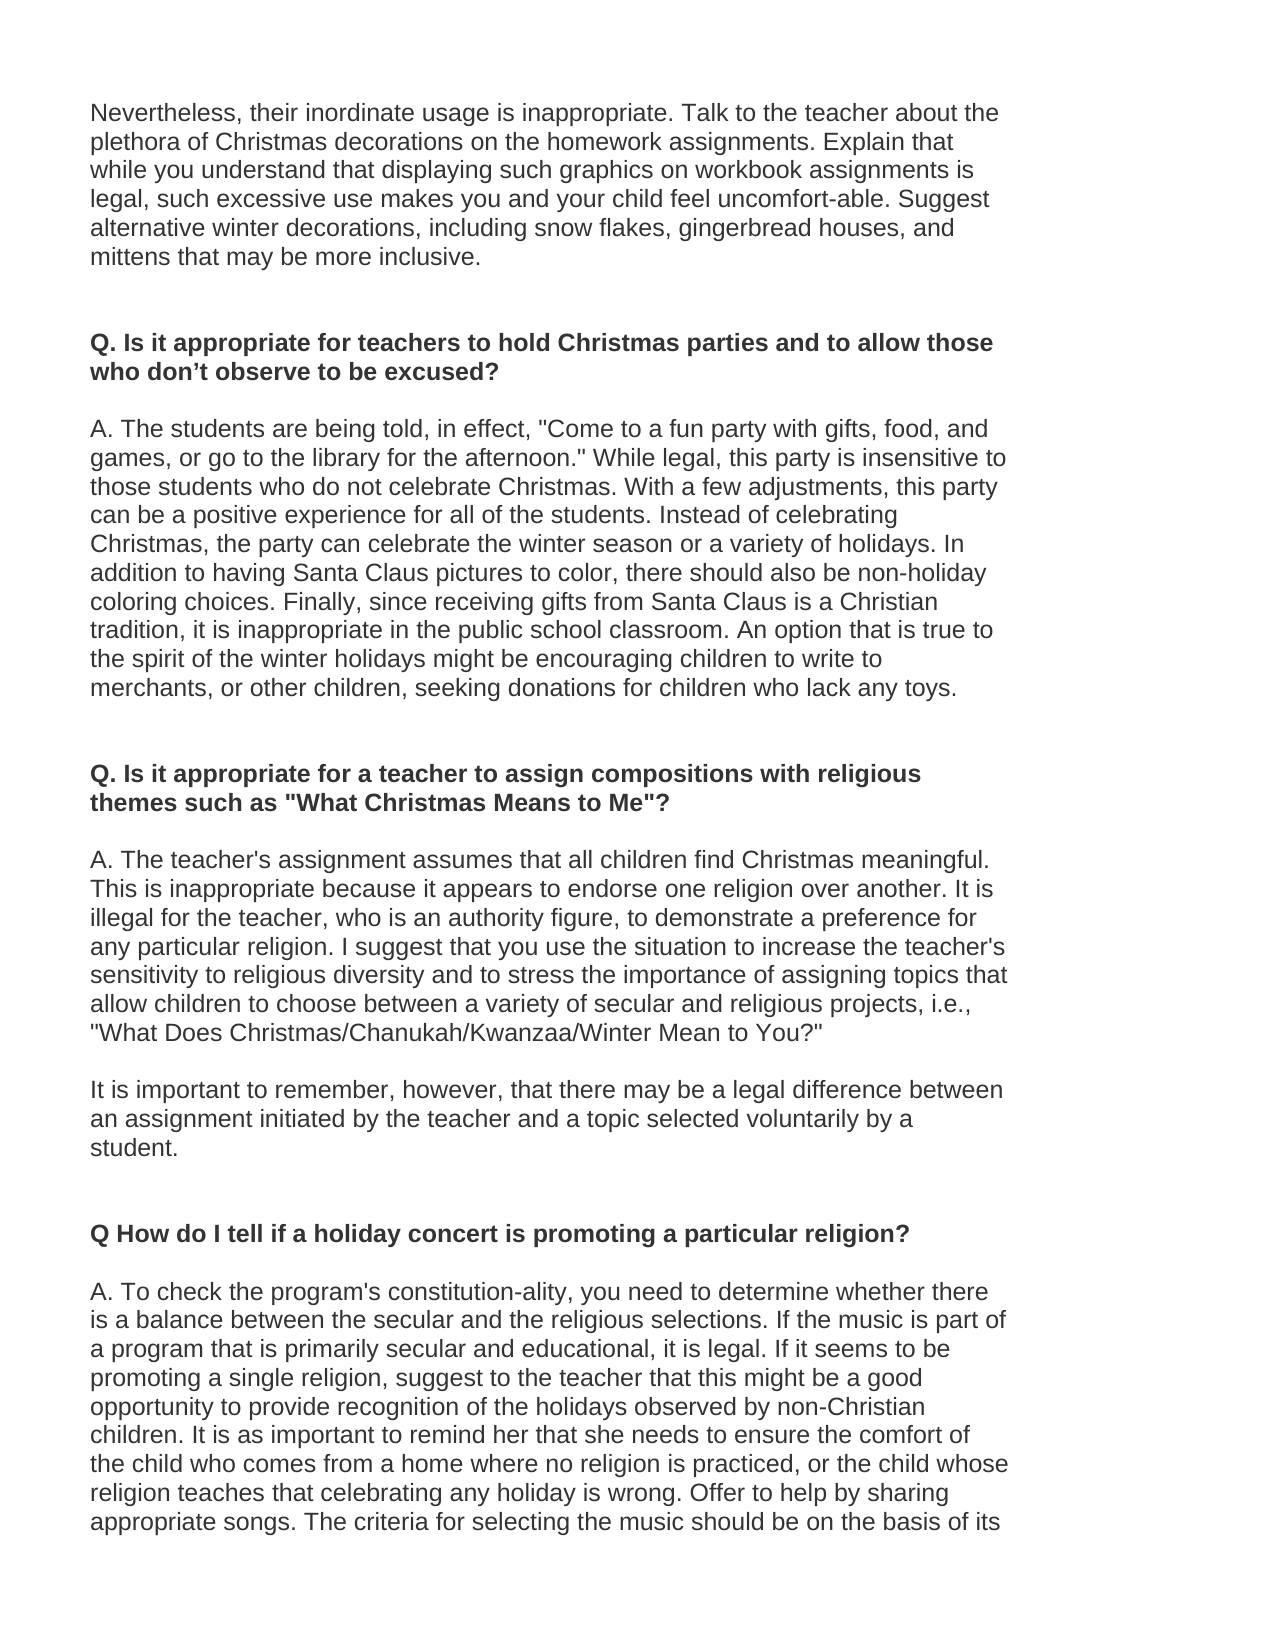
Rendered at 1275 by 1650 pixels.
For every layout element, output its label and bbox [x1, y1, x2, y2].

table_cell [82, 90, 1020, 1543]
